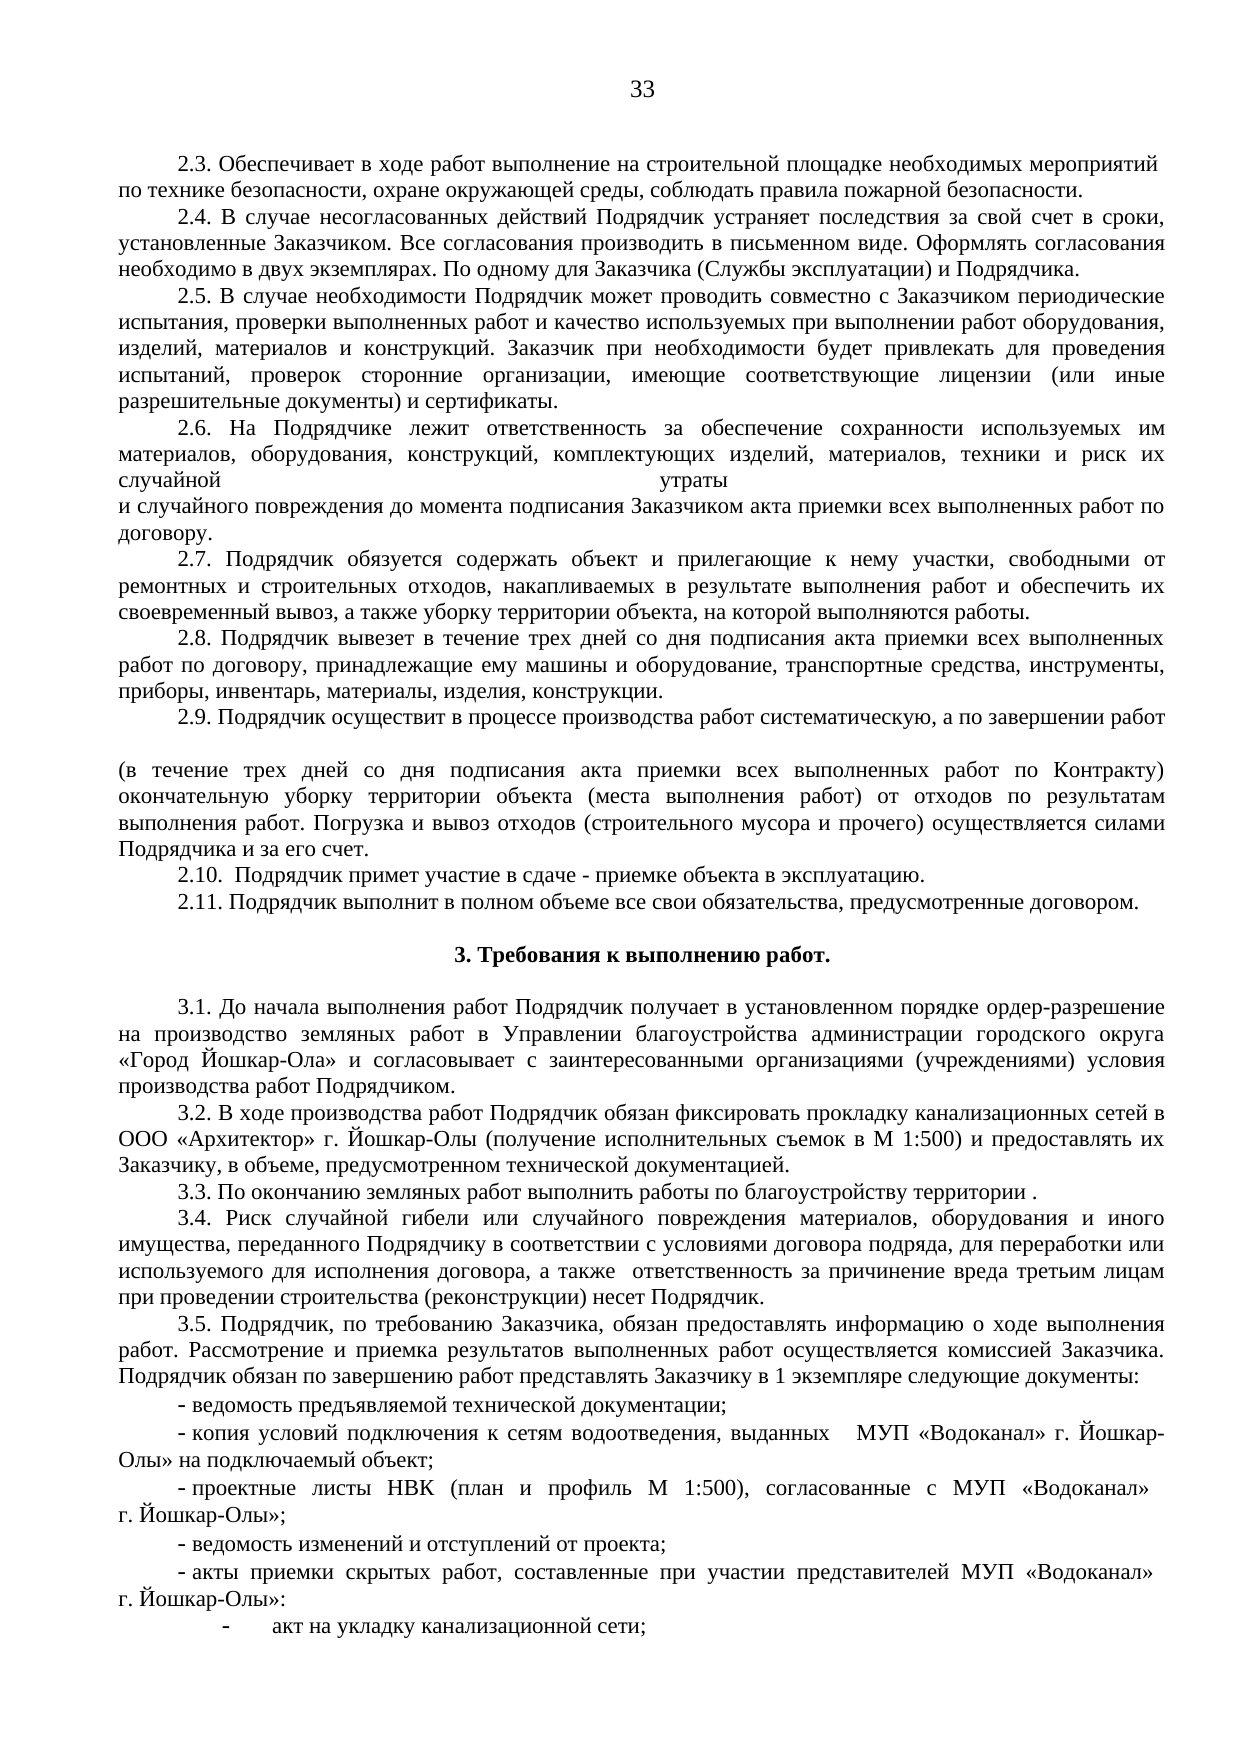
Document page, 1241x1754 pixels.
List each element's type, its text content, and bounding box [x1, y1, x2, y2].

text 2.3. Обеспечивает в ходе работ выполнение на строительной площадке необходимых мероприятий по технике безопасности, охране окружающей среды, соблюдать правила пожарной безопасности. [118, 150, 1167, 203]
list акты приемки скрытых работ, составленные при участии представителей МУП «Водоканал» г. Йошкар-Олы»: [118, 1556, 1167, 1611]
text 2.8. Подрядчик вывезет в течение трех дней со дня подписания акта приемки всех выполненных работ по договору, принадлежащие ему машины и оборудование, транспортные средства, инструменты, приборы, инвентарь, материалы, изделия, конструкции. [118, 624, 1167, 703]
list ведомость предъявляемой технической документации; [118, 1389, 1167, 1417]
text 2.10. Подрядчик примет участие в сдаче - приемке объекта в эксплуатацию. [118, 862, 1167, 888]
text 2.9. Подрядчик осуществит в процессе производства работ систематическую, а по завершении работ (в течение трех дней со дня подписания акта приемки всех выполненных работ по Контракту) окончательную уборку территории объекта (места выполнения работ) от отходов по результатам выполнения работ. Погрузка и вывоз отходов (строительного мусора и прочего) осуществляется силами Подрядчика и за его счет. [118, 703, 1167, 862]
text 2.7. Подрядчик обязуется содержать объект и прилегающие к нему участки, свободными от ремонтных и строительных отходов, накапливаемых в результате выполнения работ и обеспечить их своевременный вывоз, а также уборку территории объекта, на которой выполняются работы. [118, 545, 1167, 624]
text 2.11. Подрядчик выполнит в полном объеме все свои обязательства, предусмотренные договором. [118, 888, 1167, 914]
list ведомость изменений и отступлений от проекта; [118, 1528, 1167, 1556]
text 3.5. Подрядчик, по требованию Заказчика, обязан предоставлять информацию о ходе выполнения работ. Рассмотрение и приемка результатов выполненных работ осуществляется комиссией Заказчика. Подрядчик обязан по завершению работ представлять Заказчику в 1 экземпляре следующие документы: [118, 1309, 1167, 1389]
list копия условий подключения к сетям водоотведения, выданных МУП «Водоканал» г. Йошкар-Олы» на подключаемый объект; [118, 1417, 1167, 1472]
text 2.5. В случае необходимости Подрядчик может проводить совместно с Заказчиком периодические испытания, проверки выполненных работ и качество используемых при выполнении работ оборудования, изделий, материалов и конструкций. Заказчик при необходимости будет привлекать для проведения испытаний, проверок сторонние организации, имеющие соответствующие лицензии (или иные разрешительные документы) и сертификаты. [118, 282, 1167, 413]
text 3.1. До начала выполнения работ Подрядчик получает в установленном порядке ордер-разрешение на производство земляных работ в Управлении благоустройства администрации городского округа «Город Йошкар-Ола» и согласовывает с заинтересованными организациями (учреждениями) условия производства работ Подрядчиком. [118, 993, 1167, 1099]
text 2.6. На Подрядчике лежит ответственность за обеспечение сохранности используемых им материалов, оборудования, конструкций, комплектующих изделий, материалов, техники и риск их случайной утраты и случайного повреждения до момента подписания Заказчиком акта приемки всех выполненных работ по договору. [118, 413, 1167, 545]
list проектные листы НВК (план и профиль М 1:500), согласованные с МУП «Водоканал» г. Йошкар-Олы»; [118, 1472, 1167, 1528]
text 3.4. Риск случайной гибели или случайного повреждения материалов, оборудования и иного имущества, переданного Подрядчику в соответствии с условиями договора подряда, для переработки или используемого для исполнения договора, а также ответственность за причинение вреда третьим лицам при проведении строительства (реконструкции) несет Подрядчик. [118, 1204, 1167, 1309]
text 3. Требования к выполнению работ. [118, 941, 1167, 967]
text 3.3. По окончанию земляных работ выполнить работы по благоустройству территории . [118, 1178, 1167, 1204]
text 3.2. В ходе производства работ Подрядчик обязан фиксировать прокладку канализационных сетей в ООО «Архитектор» г. Йошкар-Олы (получение исполнительных съемок в М 1:500) и предоставлять их Заказчику, в объеме, предусмотренном технической документацией. [118, 1099, 1167, 1178]
text 2.4. В случае несогласованных действий Подрядчик устраняет последствия за свой счет в сроки, установленные Заказчиком. Все согласования производить в письменном виде. Оформлять согласования необходимо в двух экземплярах. По одному для Заказчика (Службы эксплуатации) и Подрядчика. [118, 203, 1167, 282]
list акт на укладку канализационной сети; [118, 1611, 1167, 1638]
